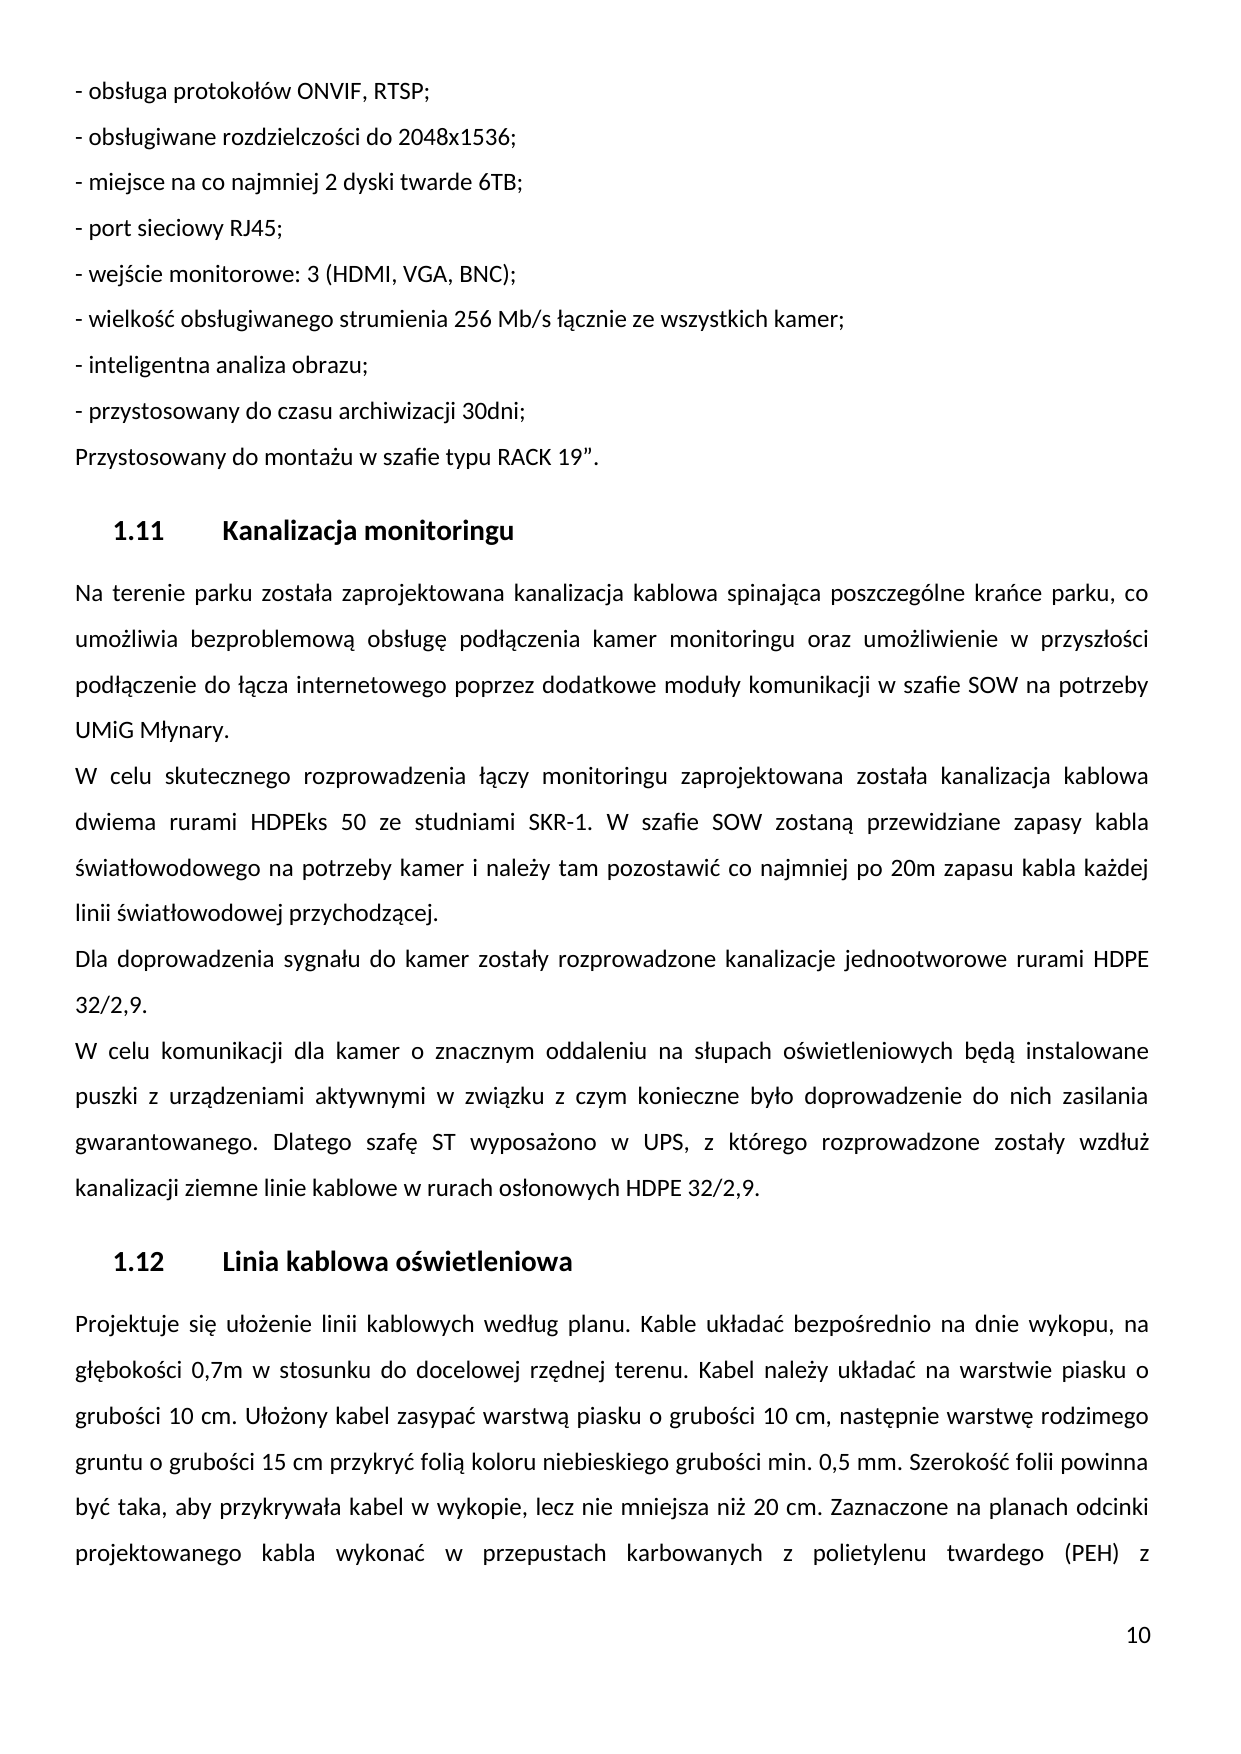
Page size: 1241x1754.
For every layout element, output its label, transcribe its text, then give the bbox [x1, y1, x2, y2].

subtitle Kanalizacja monitoringu [112, 512, 1150, 547]
text W celu skutecznego rozprowadzenia łączy monitoringu zaprojektowana została kanalizacja kablowa dwiema rurami HDPEks 50 ze studniami SKR-1. W szafie SOW zostaną przewidziane zapasy kabla światłowodowego na potrzeby kamer i należy tam pozostawić co najmniej po 20m zapasu kabla każdej linii światłowodowej przychodzącej. [75, 760, 1151, 928]
text - obsługiwane rozdzielczości do 2048x1536; [75, 121, 1151, 151]
text Przystosowany do montażu w szafie typu RACK 19”. [75, 441, 1151, 471]
subtitle Linia kablowa oświetleniowa [112, 1243, 1150, 1278]
text - przystosowany do czasu archiwizacji 30dni; [75, 395, 1151, 426]
text - inteligentna analiza obrazu; [75, 349, 1151, 380]
text - wielkość obsługiwanego strumienia 256 Mb/s łącznie ze wszystkich kamer; [75, 304, 1151, 334]
text - miejsce na co najmniej 2 dyski twarde 6TB; [75, 166, 1151, 197]
text Dla doprowadzenia sygnału do kamer zostały rozprowadzone kanalizacje jednootworowe rurami HDPE 32/2,9. [75, 943, 1151, 1019]
text - port sieciowy RJ45; [75, 212, 1151, 243]
text Na terenie parku została zaprojektowana kanalizacja kablowa spinająca poszczególne krańce parku, co umożliwia bezproblemową obsługę podłączenia kamer monitoringu oraz umożliwienie w przyszłości podłączenie do łącza internetowego poprzez dodatkowe moduły komunikacji w szafie SOW na potrzeby UMiG Młynary. [75, 577, 1151, 745]
text W celu komunikacji dla kamer o znacznym oddaleniu na słupach oświetleniowych będą instalowane puszki z urządzeniami aktywnymi w związku z czym konieczne było doprowadzenie do nich zasilania gwarantowanego. Dlatego szafę ST wyposażono w UPS, z którego rozprowadzone zostały wzdłuż kanalizacji ziemne linie kablowe w rurach osłonowych HDPE 32/2,9. [75, 1035, 1151, 1202]
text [75, 1309, 1151, 1568]
text - wejście monitorowe: 3 (HDMI, VGA, BNC); [75, 258, 1151, 288]
text - obsługa protokołów ONVIF, RTSP; [75, 75, 1151, 106]
